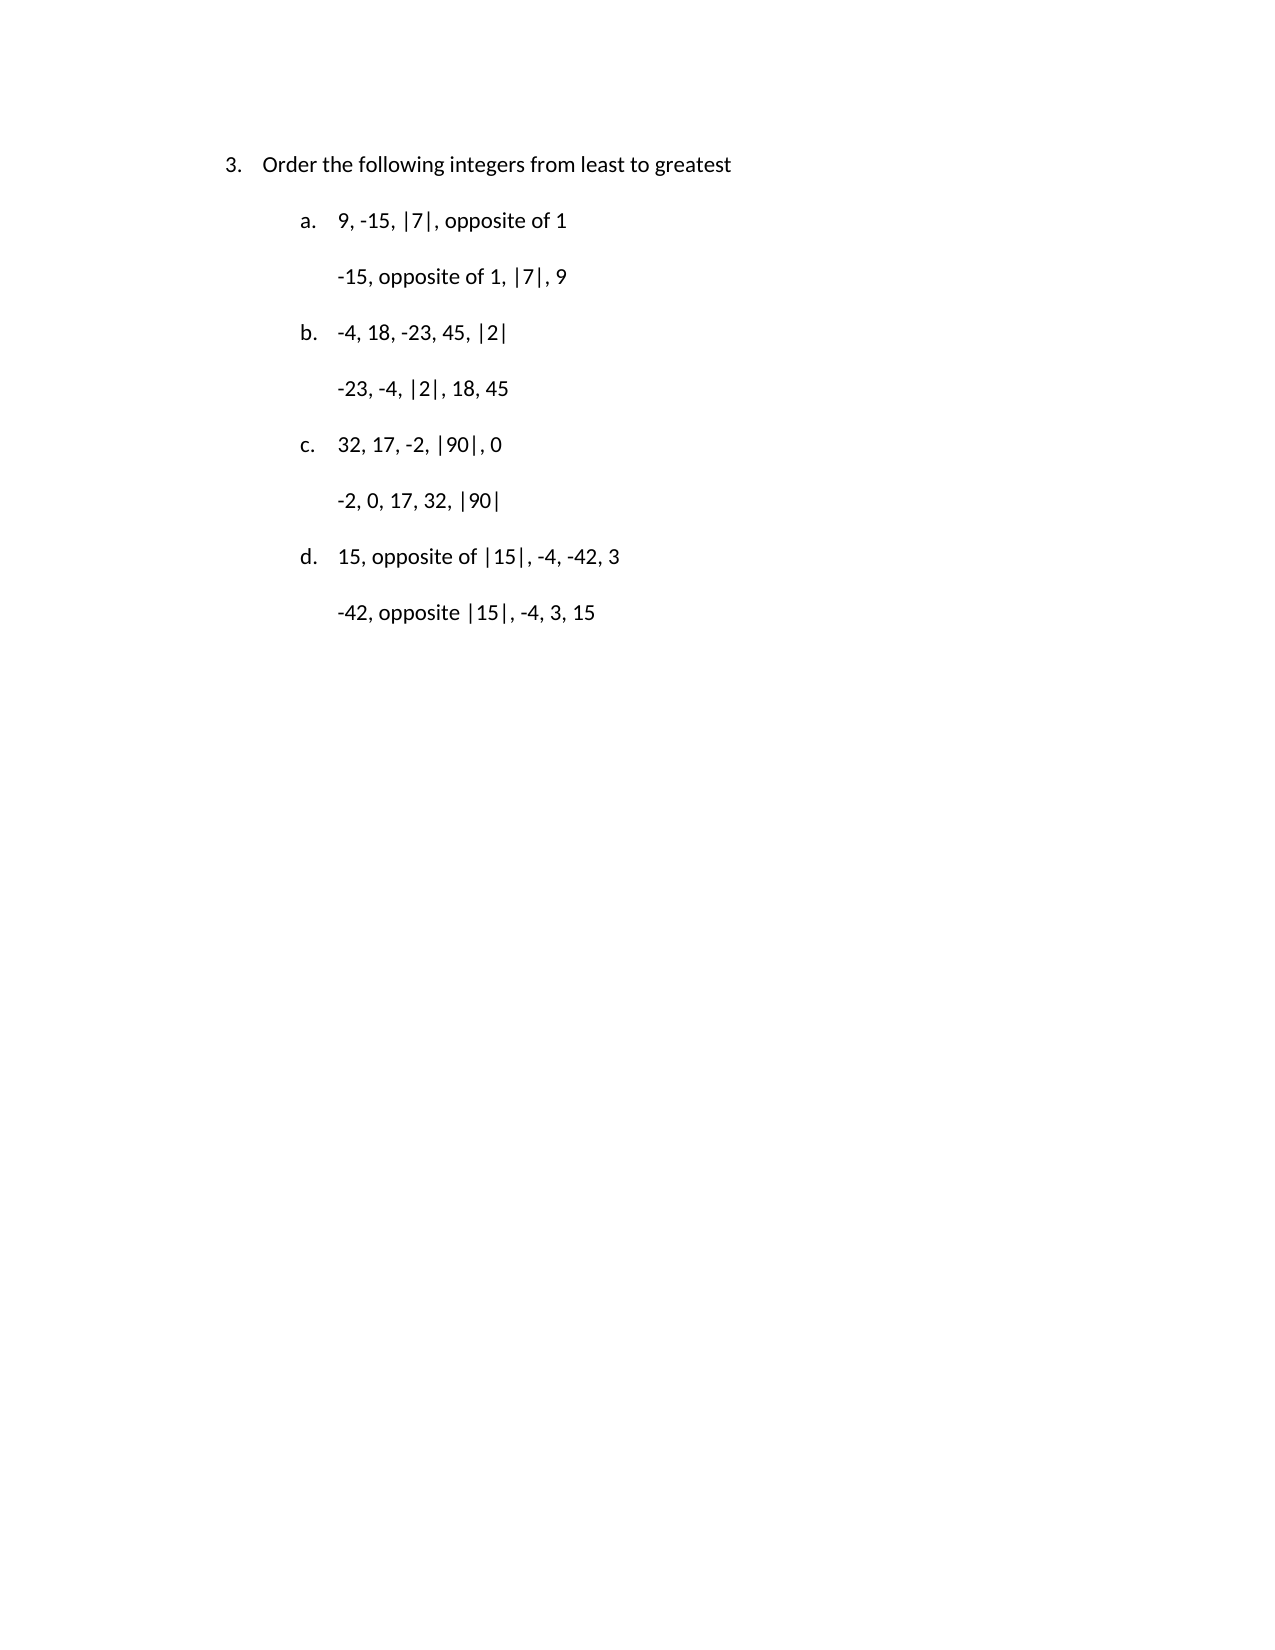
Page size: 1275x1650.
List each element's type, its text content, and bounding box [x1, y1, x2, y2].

list 9, -15, |7|, opposite of 1 [300, 206, 1087, 234]
list -15, opposite of 1, |7|, 9 [337, 262, 1087, 290]
list -23, -4, |2|, 18, 45 [337, 374, 1087, 402]
list -4, 18, -23, 45, |2| [300, 318, 1087, 346]
list 32, 17, -2, |90|, 0 [300, 430, 1087, 458]
text -42, opposite |15|, -4, 3, 15 [337, 598, 1087, 626]
list -2, 0, 17, 32, |90| [337, 486, 1087, 514]
list 15, opposite of |15|, -4, -42, 3 [300, 542, 1087, 570]
list Order the following integers from least to greatest [225, 150, 1087, 178]
